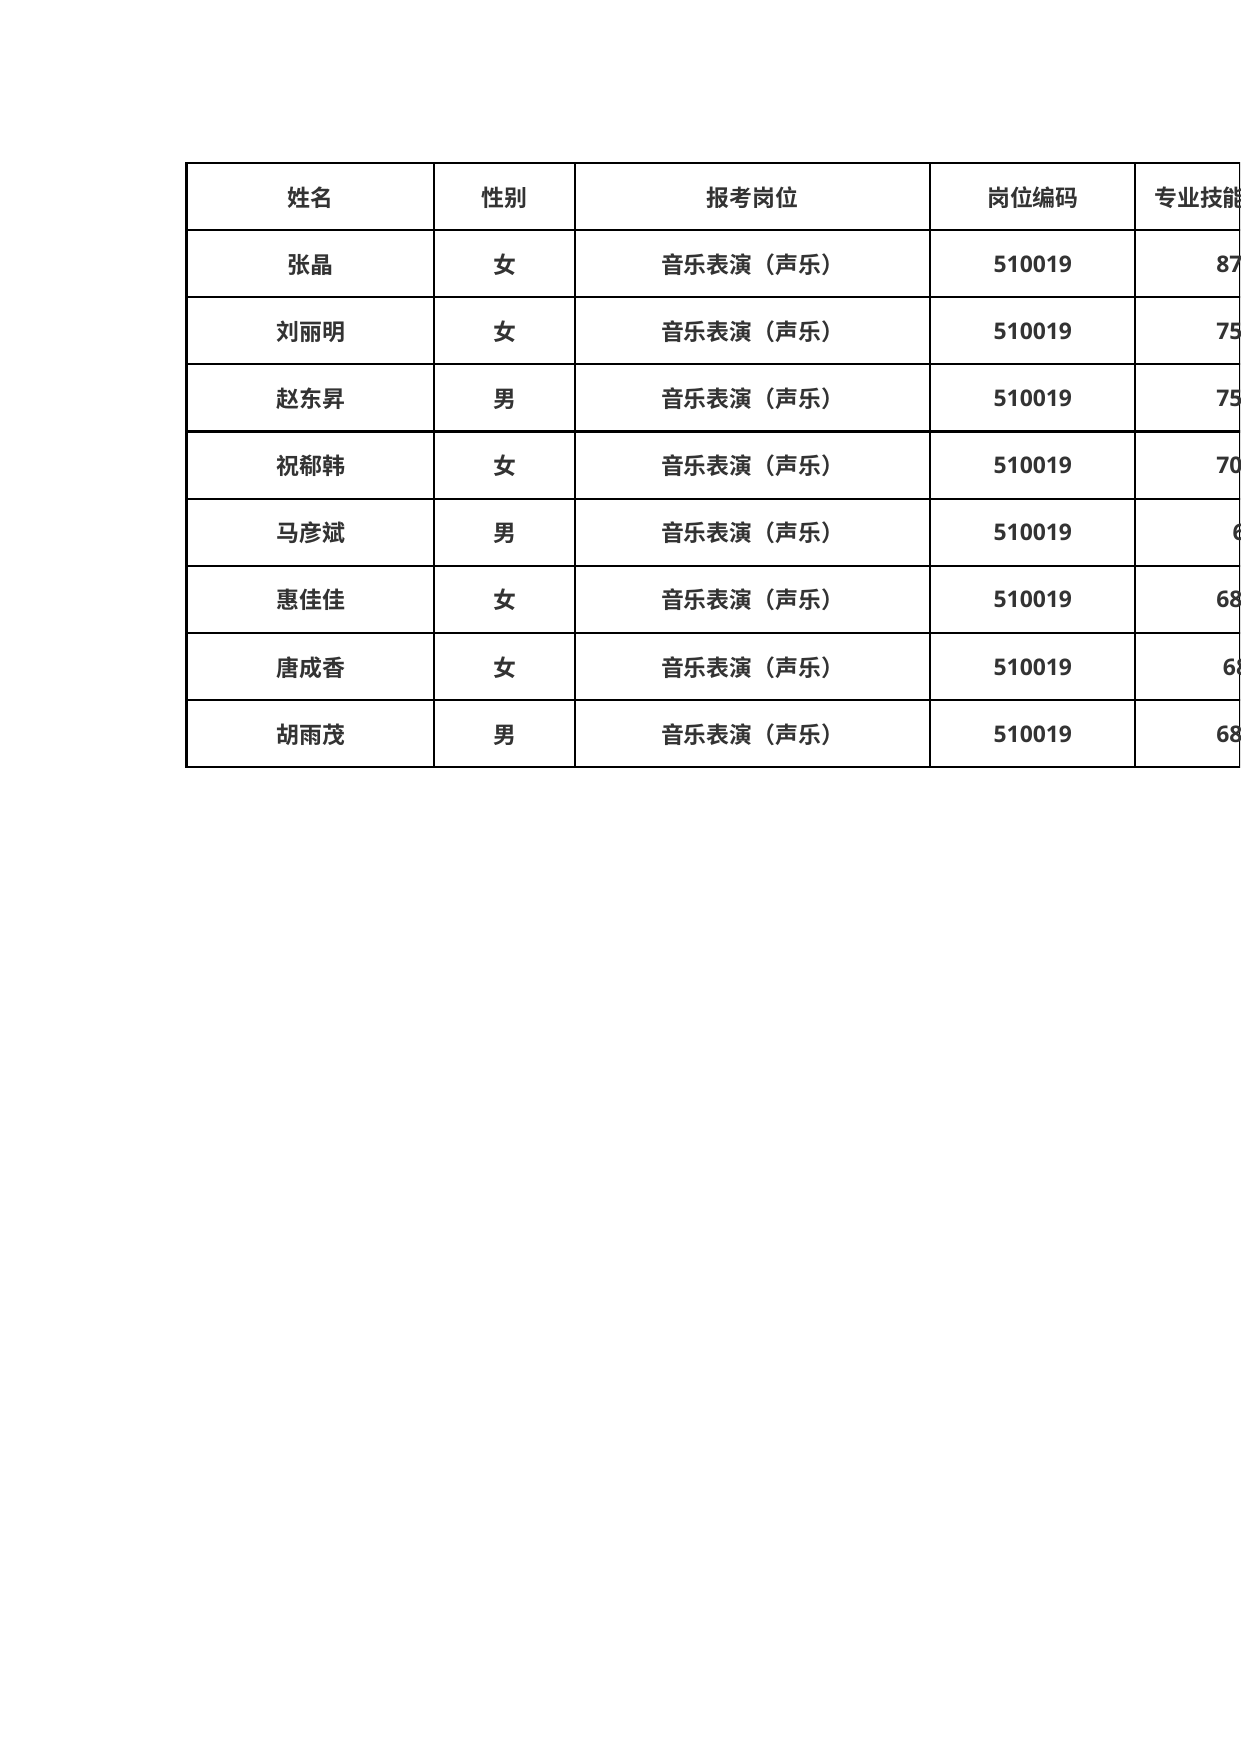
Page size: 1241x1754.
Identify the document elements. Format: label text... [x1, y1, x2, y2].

table_cell 510019 [931, 567, 1134, 632]
table_cell 胡雨茂 [188, 701, 433, 766]
table_cell 女 [435, 298, 574, 363]
table_cell 音乐表演（声乐） [576, 701, 929, 766]
table_cell 马彦斌 [188, 500, 433, 564]
table_header 姓名 [188, 164, 433, 229]
table_cell 510019 [931, 500, 1134, 564]
table_cell 510019 [931, 365, 1134, 430]
table_cell 69 [1136, 500, 1239, 564]
table_cell 唐成香 [188, 634, 433, 699]
table_cell 68.5 [1136, 634, 1239, 699]
table_header 岗位编码 [931, 164, 1134, 229]
table_cell 赵东昇 [188, 365, 433, 430]
table_cell 音乐表演（声乐） [576, 231, 929, 296]
table_cell 女 [435, 433, 574, 497]
table_cell 音乐表演（声乐） [576, 500, 929, 564]
table_cell 惠佳佳 [188, 567, 433, 632]
table_cell 张晶 [188, 231, 433, 296]
table_cell 音乐表演（声乐） [576, 298, 929, 363]
table_cell 刘丽明 [188, 298, 433, 363]
table_cell 510019 [931, 231, 1134, 296]
table_cell 70.33 [1136, 433, 1239, 497]
table_cell 音乐表演（声乐） [576, 567, 929, 632]
table_cell 男 [435, 500, 574, 564]
table_cell 510019 [931, 701, 1134, 766]
table_cell 510019 [931, 634, 1134, 699]
table_cell 音乐表演（声乐） [576, 433, 929, 497]
table_cell 75.17 [1136, 365, 1239, 430]
table_cell 音乐表演（声乐） [576, 365, 929, 430]
table_cell 510019 [931, 298, 1134, 363]
table_header 报考岗位 [576, 164, 929, 229]
table_cell 男 [435, 701, 574, 766]
table_cell 75.17 [1136, 298, 1239, 363]
table_cell 祝郗韩 [188, 433, 433, 497]
table_cell 音乐表演（声乐） [576, 634, 929, 699]
table_cell 男 [435, 365, 574, 430]
table_cell 女 [435, 231, 574, 296]
table_cell 68.67 [1136, 567, 1239, 632]
table_header 专业技能测试成绩 [1136, 164, 1239, 229]
table_header 性别 [435, 164, 574, 229]
table_cell 510019 [931, 433, 1134, 497]
table_cell 87.83 [1136, 231, 1239, 296]
table_cell 68.33 [1136, 701, 1239, 766]
table_cell 女 [435, 567, 574, 632]
table_cell 女 [435, 634, 574, 699]
